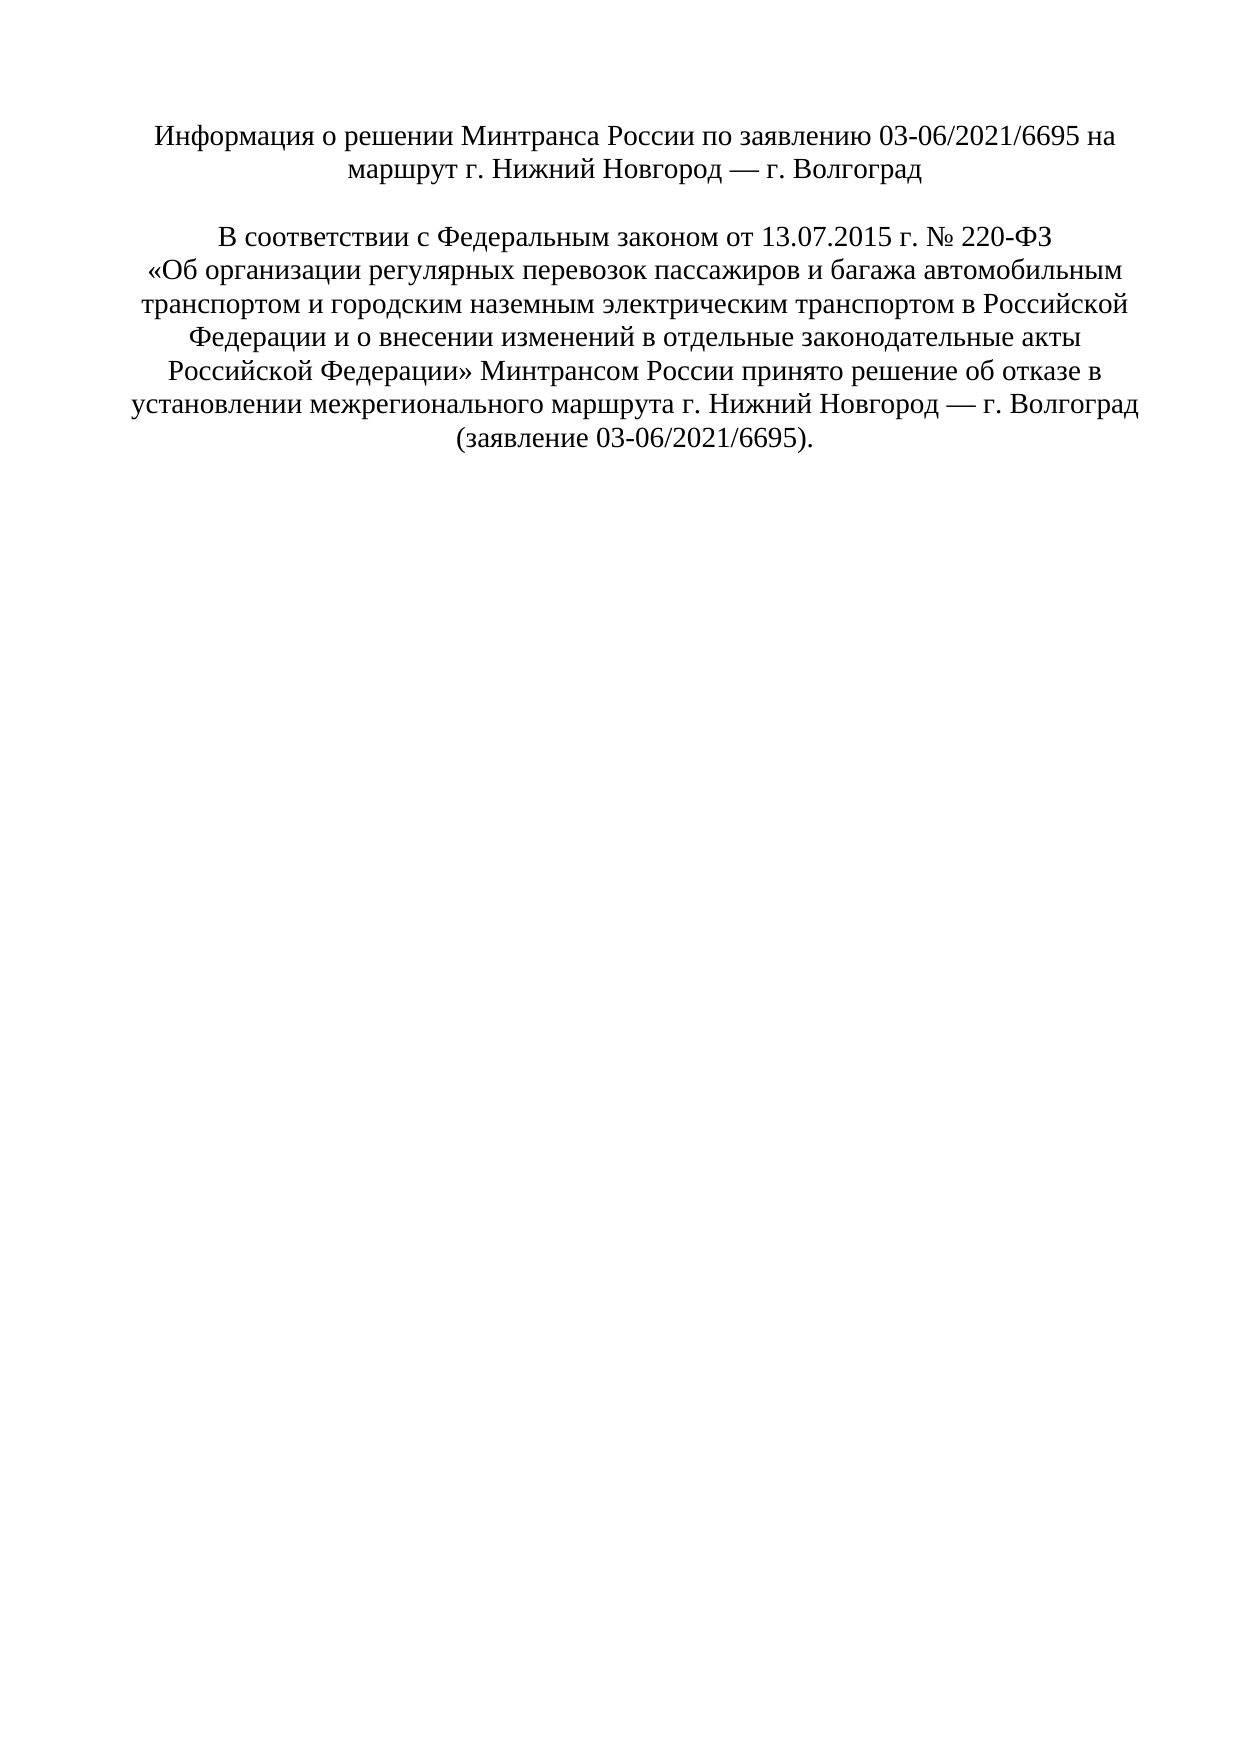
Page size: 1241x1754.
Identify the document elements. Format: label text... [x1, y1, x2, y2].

text В соответствии с Федеральным законом от 13.07.2015 г. № 220-ФЗ «Об организации регулярных перевозок пассажиров и багажа автомобильным транспортом и городским наземным электрическим транспортом в Российской Федерации и о внесении изменений в отдельные законодательные акты Российской Федерации» Минтрансом России принято решение об отказе в установлении межрегионального маршрута г. Нижний Новгород — г. Волгоград (заявление 03-06/2021/6695). [118, 219, 1152, 453]
text Информация о решении Минтранса России по заявлению 03-06/2021/6695 на маршрут г. Нижний Новгород — г. Волгоград [118, 118, 1152, 185]
